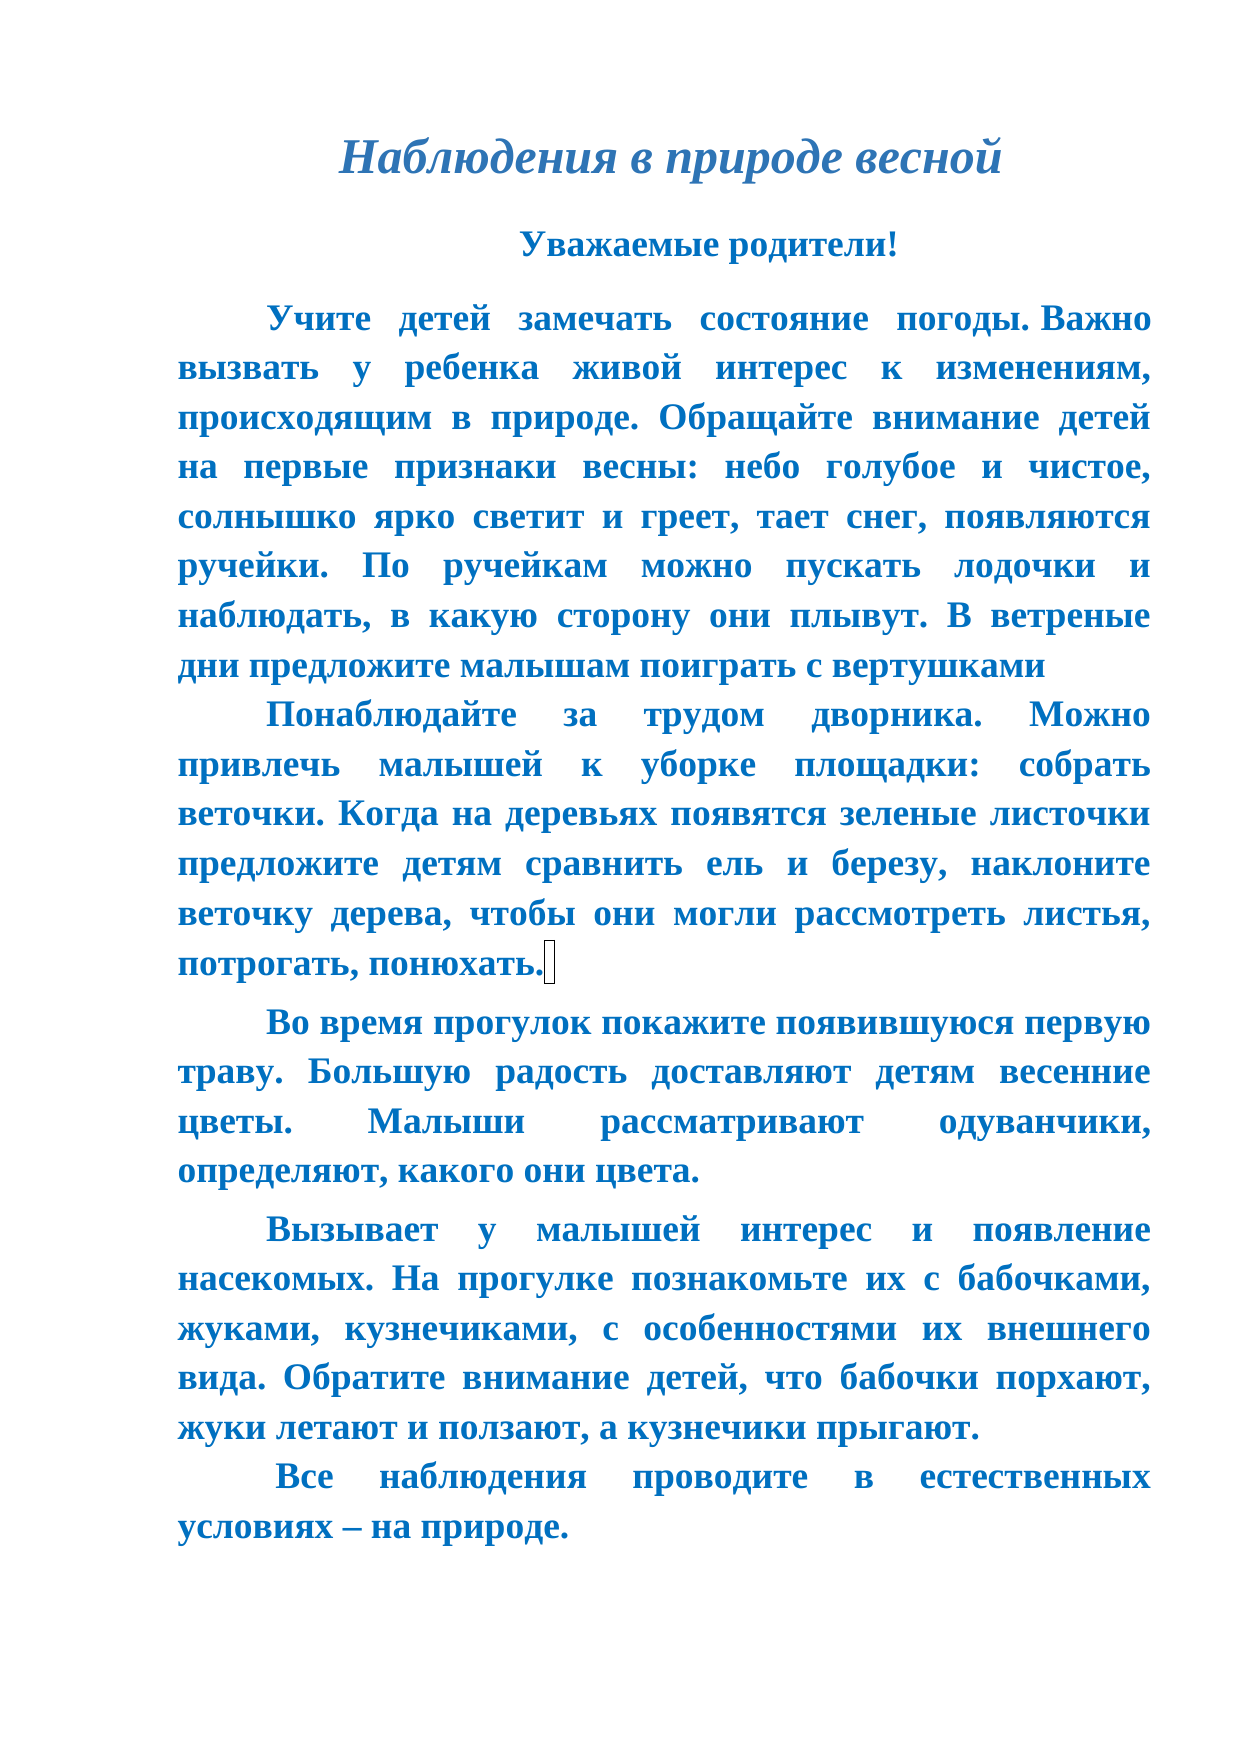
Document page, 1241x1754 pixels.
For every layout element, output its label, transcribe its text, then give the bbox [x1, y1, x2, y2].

text Уважаемые родители! [177, 222, 1152, 265]
text Во время прогулок покажите появившуюся первую траву. Большую радость доставляют детям весенние цветы. Малыши рассматривают одуванчики, определяют, какого они цвета. [177, 999, 1152, 1191]
text Наблюдения в природе весной [177, 127, 1152, 184]
text Учите детей замечать состояние погоды. Важно вызвать у ребенка живой интерес к изменениям, происходящим в природе. Обращайте внимание детей на первые признаки весны: небо голубое и чистое, солнышко ярко светит и греет, тает снег, появляются ручейки. По ручейкам можно пускать лодочки и наблюдать, в какую сторону они плывут. В ветреные дни предложите малышам поиграть с вертушками [177, 295, 1152, 685]
text Понаблюдайте за трудом дворника. Можно привлечь малышей к уборке площадки: собрать веточки. Когда на деревьях появятся зеленые листочки предложите детям сравнить ель и березу, наклоните веточку дерева, чтобы они могли рассмотреть листья, потрогать, понюхать. [177, 692, 1152, 984]
text Все наблюдения проводите в естественных условиях – на природе. [177, 1454, 1152, 1547]
text Вызывает у малышей интерес и появление насекомых. На прогулке познакомьте их с бабочками, жуками, кузнечиками, с особенностями их внешнего вида. Обратите внимание детей, что бабочки порхают, жуки летают и ползают, а кузнечики прыгают. [177, 1206, 1152, 1447]
